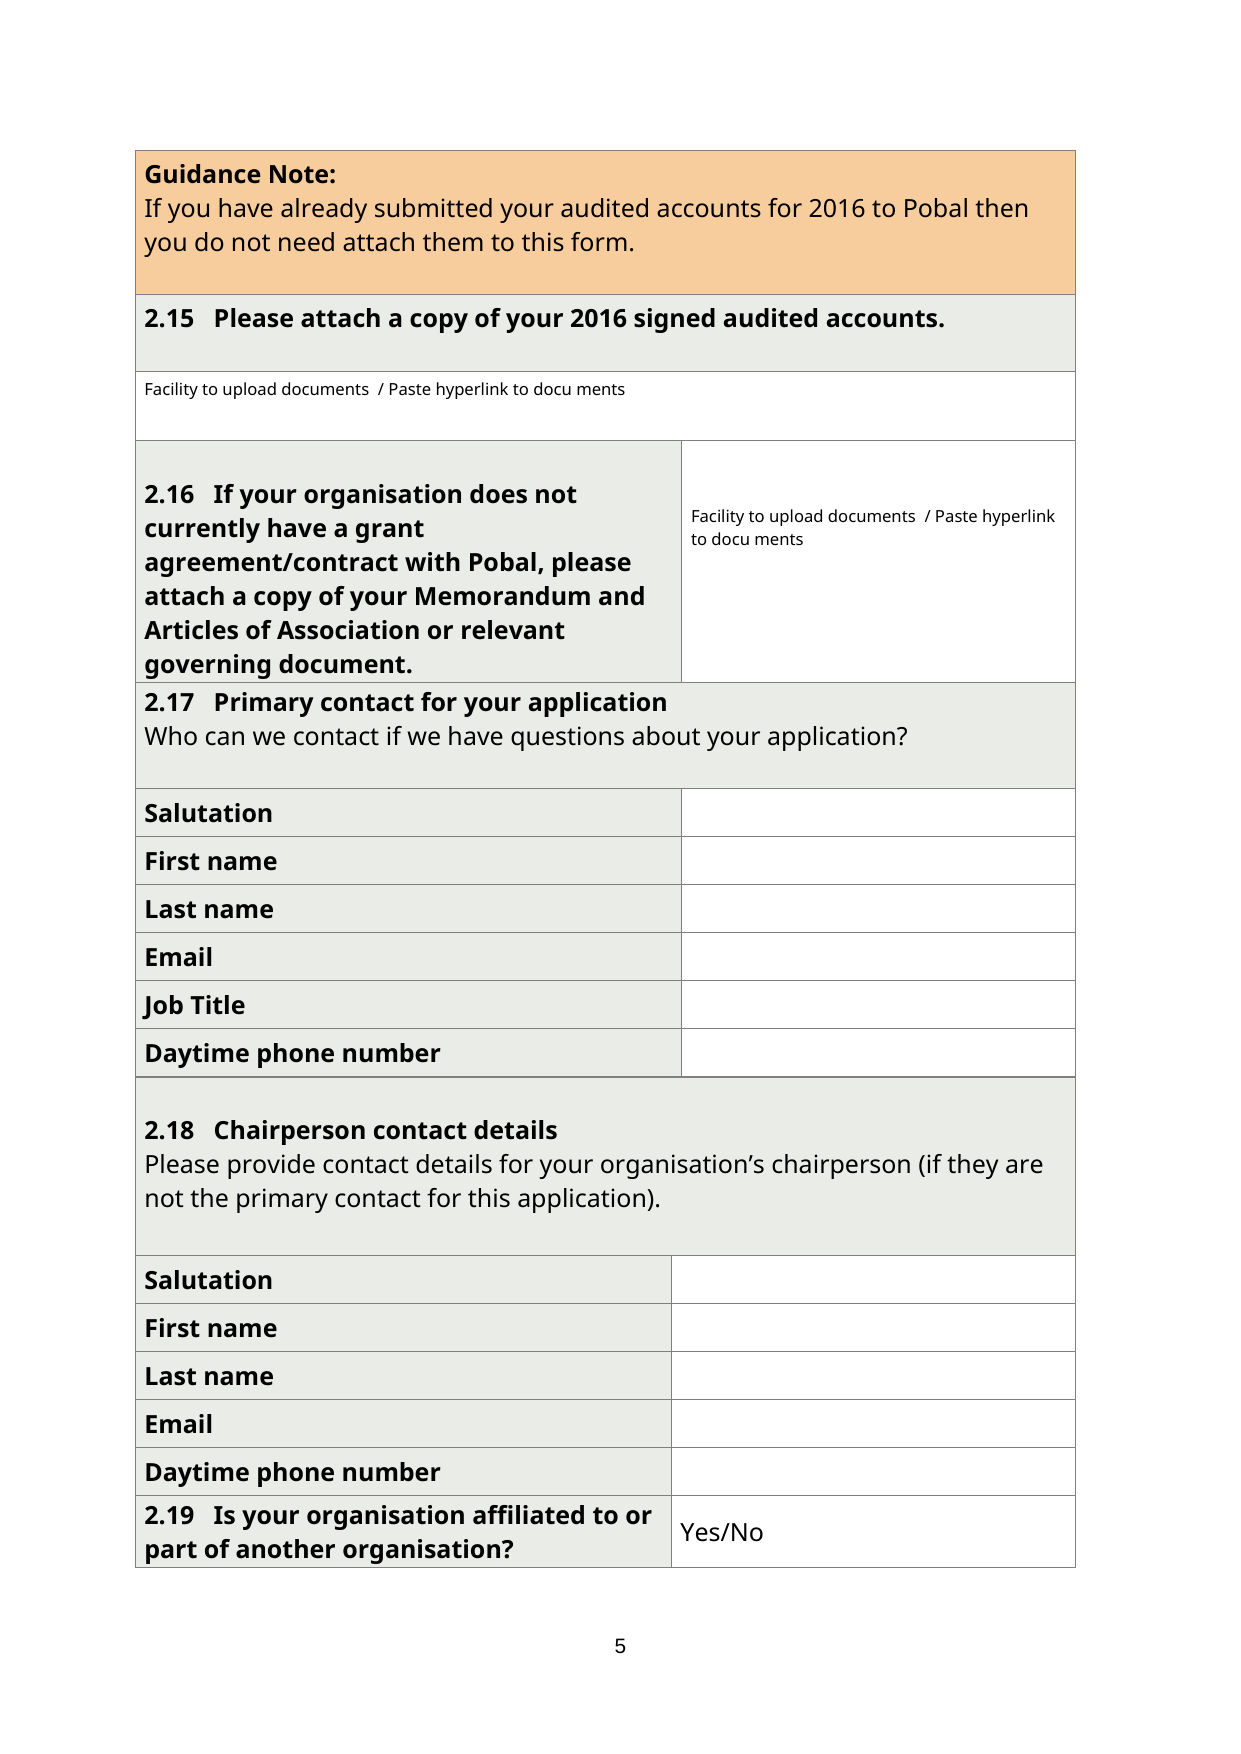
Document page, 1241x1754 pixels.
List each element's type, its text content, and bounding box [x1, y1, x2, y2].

table_cell 2.16 If your organisation does not currently have a grant agreement/contract with Pobal, please attach a copy of your Memorandum and Articles of Association or relevant governing document. [136, 441, 681, 682]
table_cell Guidance Note: If you have already submitted your audited accounts for 2016 to Pobal then you do not need attach them to this form. [136, 151, 1075, 294]
table_cell Yes/No [672, 1496, 1075, 1567]
table_cell Last name [136, 885, 681, 932]
table_cell [672, 1448, 1075, 1495]
table_cell Facility to upload documents / Paste hyperlink to docu ments [136, 372, 1075, 440]
table_cell Facility to upload documents / Paste hyperlink to docu ments [682, 441, 1075, 682]
table_cell [682, 789, 1075, 836]
table_cell 2.15 Please attach a copy of your 2016 signed audited accounts. [136, 295, 1075, 371]
table_cell First name [136, 1304, 671, 1351]
table_cell [682, 981, 1075, 1028]
table_cell [672, 1352, 1075, 1399]
table_cell First name [136, 837, 681, 884]
table_cell Job Title [136, 981, 681, 1028]
table_cell [682, 933, 1075, 980]
table_cell Daytime phone number [136, 1029, 681, 1076]
table_cell Last name [136, 1352, 671, 1399]
table_cell Email [136, 1400, 671, 1447]
table_cell 2.17 Primary contact for your application Who can we contact if we have questions about your application? [136, 683, 1075, 788]
table_cell Salutation [136, 1256, 671, 1303]
table_cell 2.18 Chairperson contact details Please provide contact details for your organisation’s chairperson (if they are not the primary contact for this application). [136, 1078, 1075, 1255]
table_cell [682, 1029, 1075, 1076]
table_cell [672, 1304, 1075, 1351]
table_cell [672, 1256, 1075, 1303]
table_cell 2.19 Is your organisation affiliated to or part of another organisation? [136, 1496, 671, 1567]
table_cell Daytime phone number [136, 1448, 671, 1495]
table_cell Email [136, 933, 681, 980]
table_cell Salutation [136, 789, 681, 836]
table_cell [682, 837, 1075, 884]
table_cell [682, 885, 1075, 932]
table_cell [672, 1400, 1075, 1447]
